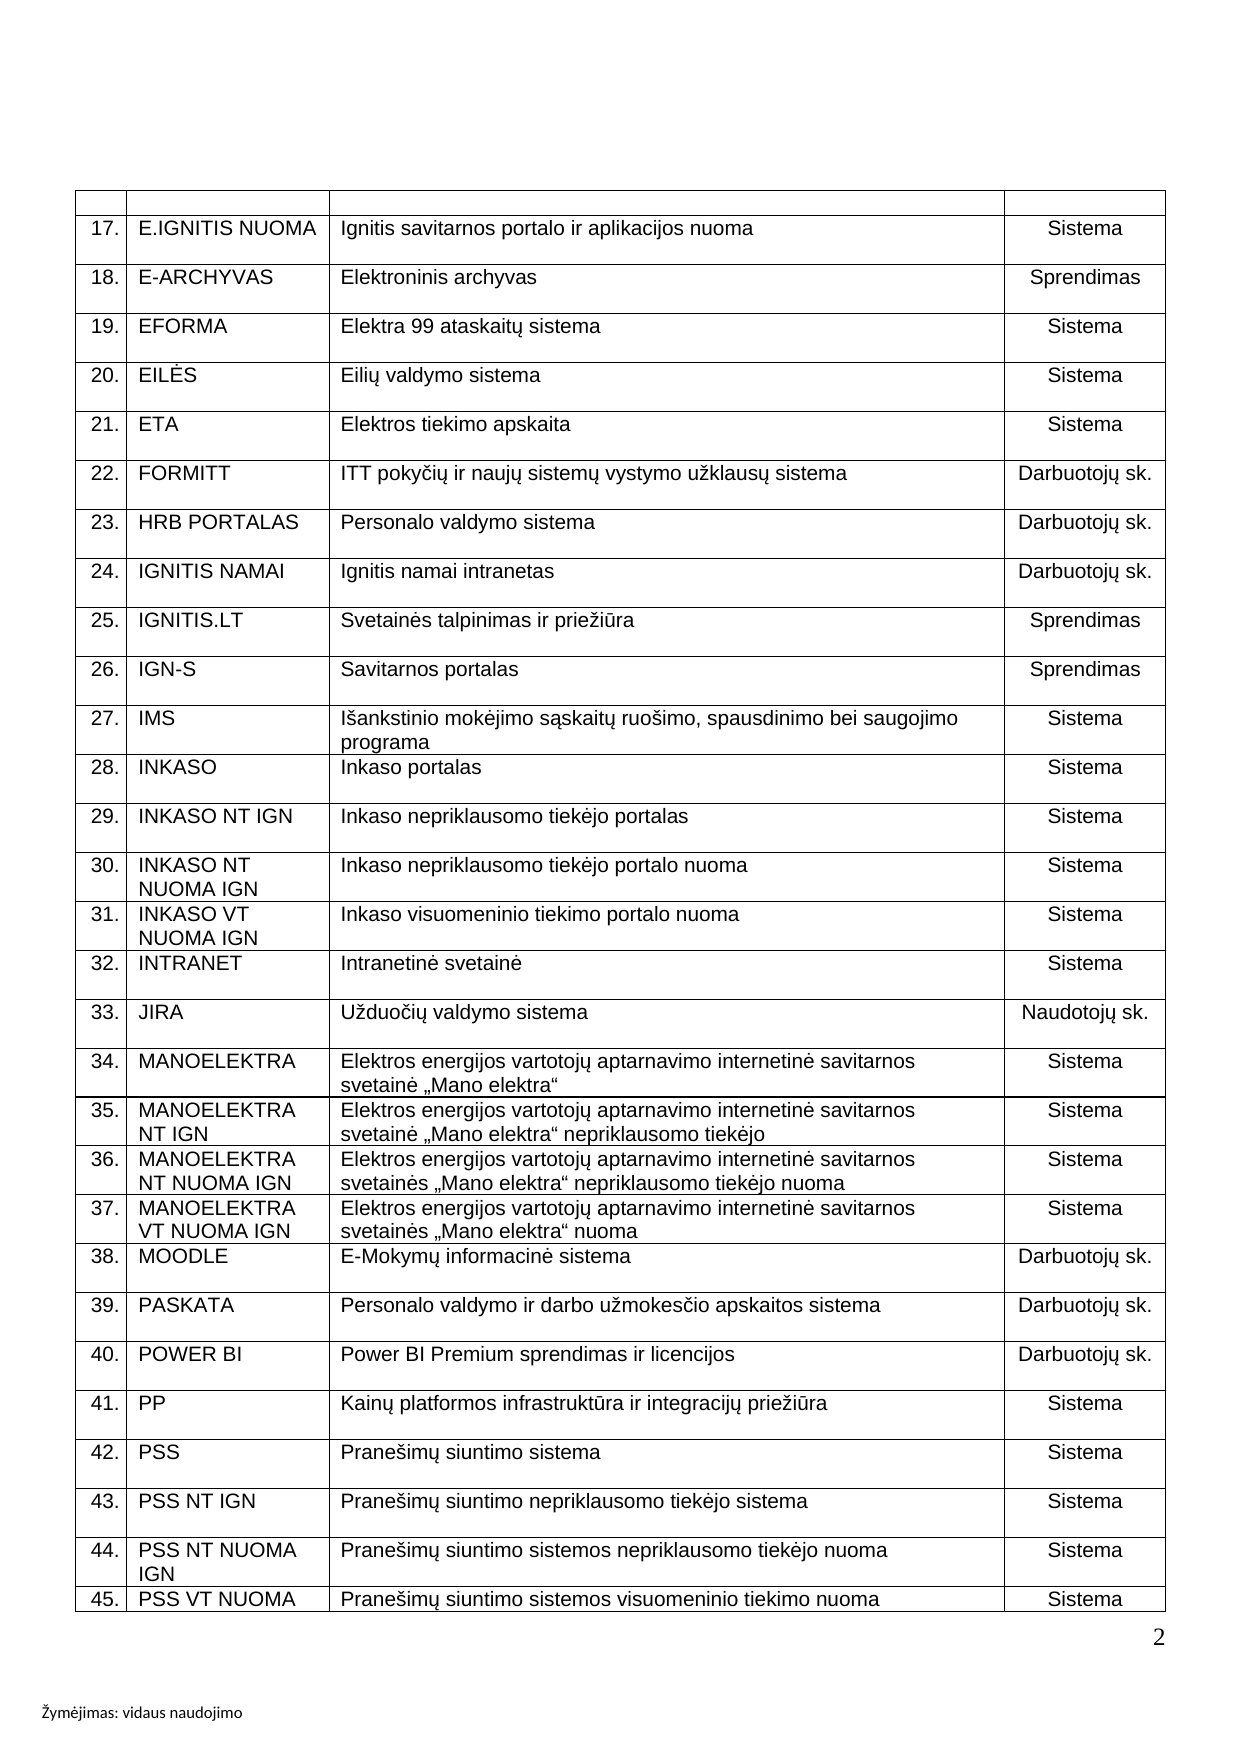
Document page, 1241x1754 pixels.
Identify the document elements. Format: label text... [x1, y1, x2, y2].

table_cell Naudotojų sk. [1005, 1000, 1165, 1047]
table_cell EFORMA [127, 314, 329, 362]
table_cell [76, 1391, 126, 1439]
table_cell [76, 191, 126, 215]
table_cell E.IGNITIS [127, 191, 329, 215]
table_cell Pranešimų siuntimo sistemos nepriklausomo tiekėjo nuoma [330, 1538, 1004, 1586]
table_cell EILĖS [127, 363, 329, 411]
table_cell [76, 1342, 126, 1390]
table_cell [76, 608, 126, 656]
table_cell Sistema [1005, 1049, 1165, 1096]
table_cell [76, 804, 126, 852]
table_cell INKASO VT NUOMA IGN [127, 902, 329, 949]
table_cell Elektros tiekimo apskaita [330, 412, 1004, 460]
table_cell Elektros energijos vartotojų aptarnavimo internetinė savitarnos svetainės „Mano elektra“ nuoma [330, 1195, 1004, 1243]
table_cell MANOELEKTRA [127, 1049, 329, 1096]
table_cell Sistema [1005, 1098, 1165, 1145]
table_cell Intranetinė svetainė [330, 951, 1004, 998]
table_cell Darbuotojų sk. [1005, 461, 1165, 509]
table_cell Sistema [1005, 1489, 1165, 1537]
table_cell Elektros energijos vartotojų aptarnavimo internetinė savitarnos svetainė „Mano elektra“ [330, 1049, 1004, 1096]
table_cell Sistema [1005, 951, 1165, 998]
table_cell PSS NT NUOMA IGN [127, 1538, 329, 1586]
table_cell PSS [127, 1440, 329, 1488]
table_cell [76, 1244, 126, 1292]
table_cell Inkaso nepriklausomo tiekėjo portalas [330, 804, 1004, 852]
table_cell IGNITIS.LT [127, 608, 329, 656]
table_cell Ignitis namai intranetas [330, 559, 1004, 607]
table_cell E.IGNITIS NUOMA [127, 216, 329, 264]
table_cell Sistema [1005, 191, 1165, 215]
table_cell Eilių valdymo sistema [330, 363, 1004, 411]
table_cell [76, 1587, 126, 1611]
table_cell MANOELEKTRA VT NUOMA IGN [127, 1195, 329, 1243]
table_cell Darbuotojų sk. [1005, 559, 1165, 607]
table_cell IGN-S [127, 657, 329, 705]
table_cell [76, 1000, 126, 1047]
table_cell Sistema [1005, 216, 1165, 264]
table_cell POWER BI [127, 1342, 329, 1390]
table_cell Sistema [1005, 1587, 1165, 1611]
table_cell [76, 314, 126, 362]
table_cell [76, 657, 126, 705]
table_cell Sistema [1005, 853, 1165, 901]
table_cell Sistema [1005, 902, 1165, 949]
table_cell [76, 755, 126, 803]
table_cell Darbuotojų sk. [1005, 1244, 1165, 1292]
table_cell PSS VT NUOMA IGN [127, 1587, 329, 1611]
table_cell Personalo valdymo ir darbo užmokesčio apskaitos sistema [330, 1293, 1004, 1341]
table_cell INKASO NT IGN [127, 804, 329, 852]
table_cell Sistema [1005, 1195, 1165, 1243]
table_cell Savitarnos portalas [330, 657, 1004, 705]
table_cell [76, 1049, 126, 1096]
table_cell [76, 902, 126, 949]
table_cell [76, 1293, 126, 1341]
table_cell Sistema [1005, 1440, 1165, 1488]
table_cell PSS NT IGN [127, 1489, 329, 1537]
table_cell Svetainės talpinimas ir priežiūra [330, 608, 1004, 656]
table_cell Pranešimų siuntimo sistema [330, 1440, 1004, 1488]
table_cell Pranešimų siuntimo nepriklausomo tiekėjo sistema [330, 1489, 1004, 1537]
table_cell [76, 1440, 126, 1488]
table_cell Darbuotojų sk. [1005, 1342, 1165, 1390]
table_cell [76, 461, 126, 509]
table_cell Sprendimas [1005, 265, 1165, 313]
table_cell HRB PORTALAS [127, 510, 329, 558]
table_cell Sistema [1005, 1538, 1165, 1586]
table_cell Personalo valdymo sistema [330, 510, 1004, 558]
table_cell Elektroninis archyvas [330, 265, 1004, 313]
table_cell Kainų platformos infrastruktūra ir integracijų priežiūra [330, 1391, 1004, 1439]
table_cell Išankstinio mokėjimo sąskaitų ruošimo, spausdinimo bei saugojimo programa [330, 706, 1004, 754]
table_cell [330, 191, 1004, 215]
table_cell Sistema [1005, 314, 1165, 362]
table_cell Sprendimas [1005, 657, 1165, 705]
table_cell Sprendimas [1005, 608, 1165, 656]
table_cell [76, 510, 126, 558]
table_cell ETA [127, 412, 329, 460]
table_cell E-ARCHYVAS [127, 265, 329, 313]
table_cell Sistema [1005, 755, 1165, 803]
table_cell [330, 1587, 1004, 1611]
table_cell Sistema [1005, 363, 1165, 411]
table_cell INKASO [127, 755, 329, 803]
table_cell ITT pokyčių ir naujų sistemų vystymo užklausų sistema [330, 461, 1004, 509]
table_cell Power BI Premium sprendimas ir licencijos [330, 1342, 1004, 1390]
table_cell IMS [127, 706, 329, 754]
table_cell MANOELEKTRA NT IGN [127, 1098, 329, 1145]
table_cell Elektra 99 ataskaitų sistema [330, 314, 1004, 362]
table_cell JIRA [127, 1000, 329, 1047]
table_cell Sistema [1005, 1146, 1165, 1194]
table_cell Ignitis savitarnos portalo ir aplikacijos nuoma [330, 216, 1004, 264]
table_cell MOODLE [127, 1244, 329, 1292]
table_cell [76, 363, 126, 411]
table_cell [76, 559, 126, 607]
table_cell MANOELEKTRA NT NUOMA IGN [127, 1146, 329, 1194]
table_cell E-Mokymų informacinė sistema [330, 1244, 1004, 1292]
table_cell [76, 1195, 126, 1243]
table_cell [76, 706, 126, 754]
table_cell Elektros energijos vartotojų aptarnavimo internetinė savitarnos svetainė „Mano elektra“ nepriklausomo tiekėjo [330, 1098, 1004, 1145]
table_cell PP [127, 1391, 329, 1439]
table_cell [76, 1146, 126, 1194]
table_cell [76, 412, 126, 460]
table_cell [76, 216, 126, 264]
table_cell [76, 951, 126, 998]
table_cell INTRANET [127, 951, 329, 998]
table_cell [76, 853, 126, 901]
table_cell PASKATA [127, 1293, 329, 1341]
table_cell Inkaso portalas [330, 755, 1004, 803]
table_cell Inkaso visuomeninio tiekimo portalo nuoma [330, 902, 1004, 949]
table_cell FORMITT [127, 461, 329, 509]
table_cell Darbuotojų sk. [1005, 1293, 1165, 1341]
table_cell Sistema [1005, 706, 1165, 754]
table_cell Inkaso nepriklausomo tiekėjo portalo nuoma [330, 853, 1004, 901]
table_cell Sistema [1005, 412, 1165, 460]
table_cell Sistema [1005, 1391, 1165, 1439]
table_cell IGNITIS NAMAI [127, 559, 329, 607]
table_cell [76, 1098, 126, 1145]
table_cell INKASO NT NUOMA IGN [127, 853, 329, 901]
table_cell [76, 1538, 126, 1586]
table_cell Sistema [1005, 804, 1165, 852]
table_cell Užduočių valdymo sistema [330, 1000, 1004, 1047]
table_cell [76, 265, 126, 313]
table_cell Elektros energijos vartotojų aptarnavimo internetinė savitarnos svetainės „Mano elektra“ nepriklausomo tiekėjo nuoma [330, 1146, 1004, 1194]
table_cell Darbuotojų sk. [1005, 510, 1165, 558]
table_cell [76, 1489, 126, 1537]
